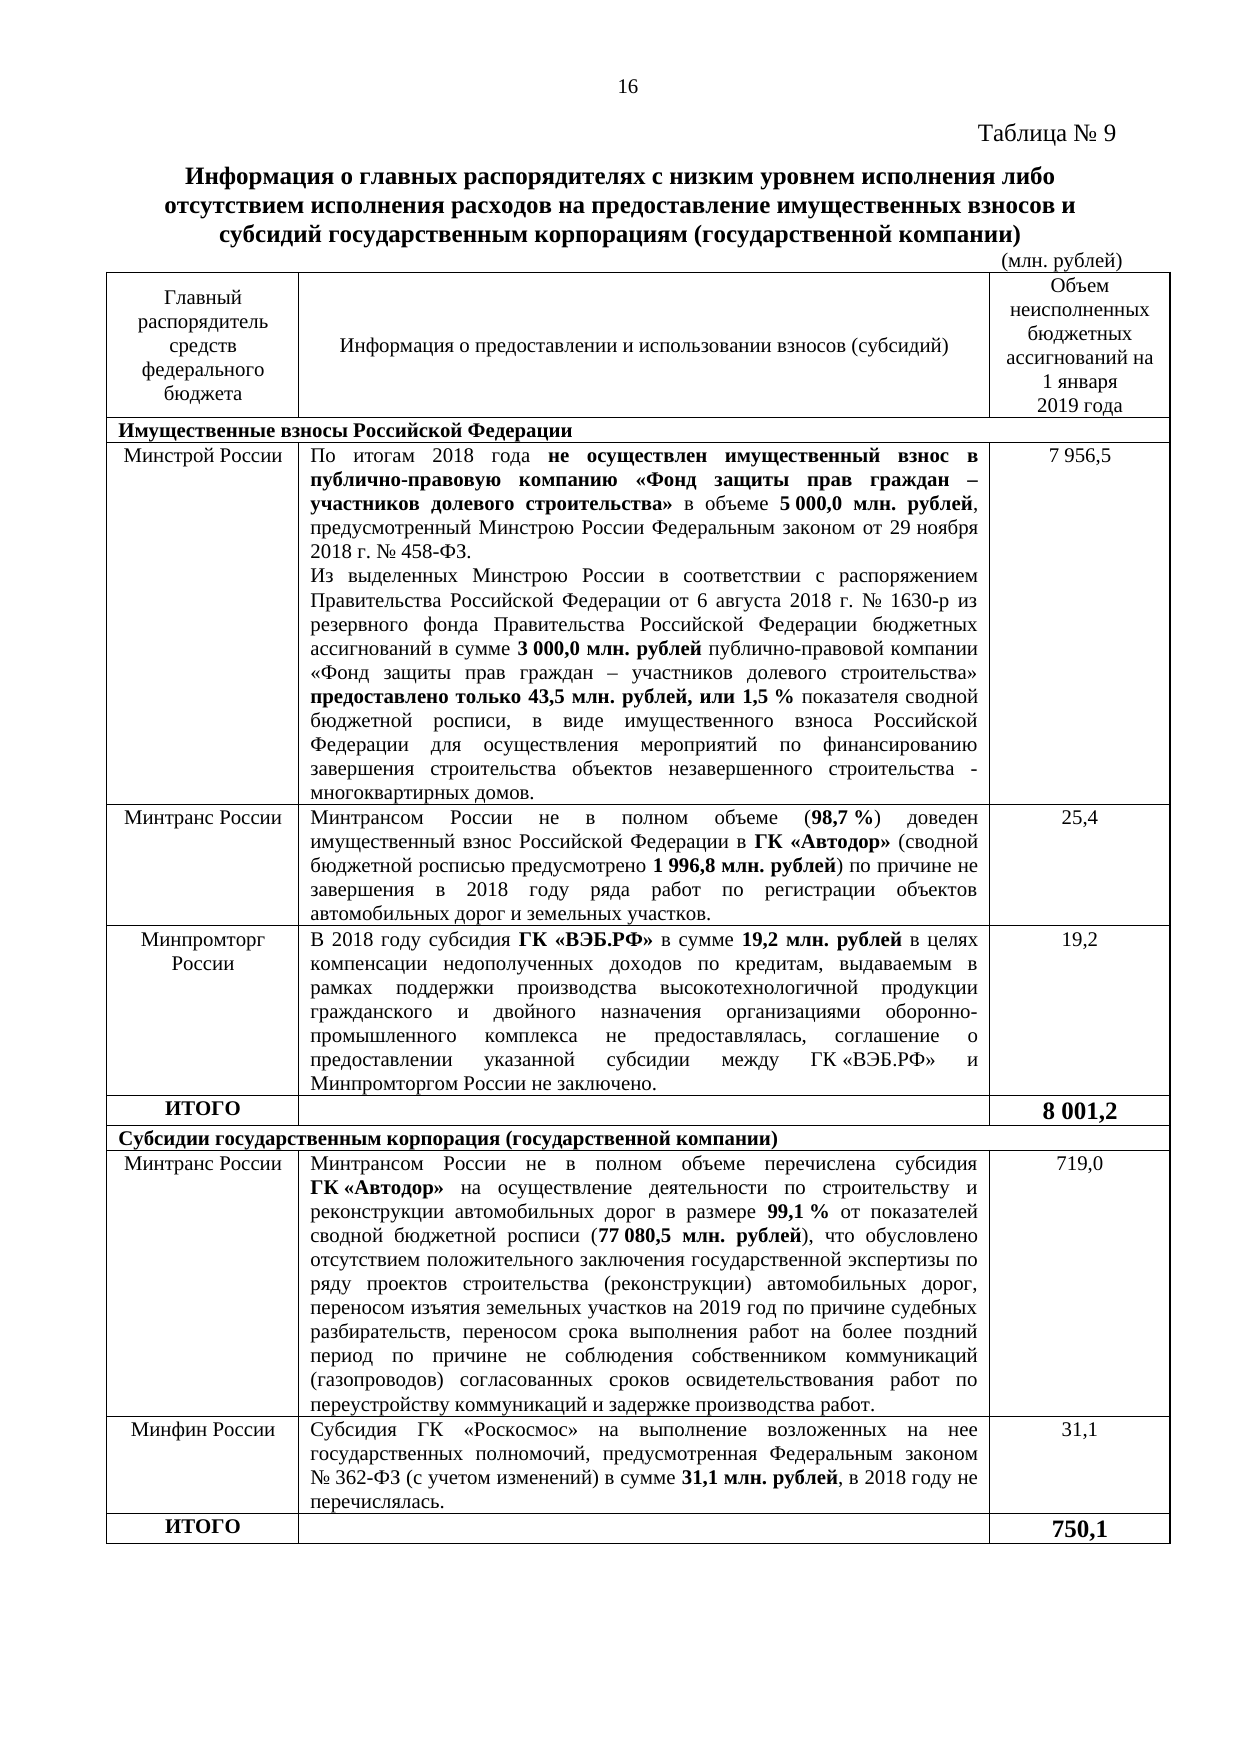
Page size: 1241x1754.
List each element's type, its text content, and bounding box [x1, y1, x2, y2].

table_cell Минтрансом России не в полном объеме перечислена субсидия ГК «Автодор» на осуществление деятельности по строительству и реконструкции автомобильных дорог в размере 99,1 % от показателей сводной бюджетной росписи (77 080,5 млн. рублей), что обусловлено отсутствием положительного заключения государственной экспертизы по ряду проектов строительства (реконструкции) автомобильных дорог, переносом изъятия земельных участков на 2019 год по причине судебных разбирательств, переносом срока выполнения работ на более поздний период по причине не соблюдения собственником коммуникаций (газопроводов) согласованных сроков освидетельствования работ по переустройству коммуникаций и задержке производства работ. [299, 1151, 989, 1416]
table_cell Минфин России [107, 1417, 298, 1513]
table_cell 31,1 [990, 1417, 1169, 1513]
text Таблица № 9 [118, 118, 1122, 147]
table_cell ИТОГО [107, 1096, 298, 1125]
table_cell 750,1 [990, 1514, 1169, 1543]
table_header Главный распорядитель средств федерального бюджета [107, 273, 298, 417]
table_cell [299, 1096, 989, 1125]
text Информация о главных распорядителях с низким уровнем исполнения либо отсутствием исполнения расходов на предоставление имущественных взносов и субсидий государственным корпорациям (государственной компании) [118, 161, 1122, 247]
table_cell Минтранс России [107, 805, 298, 925]
table_cell 7 956,5 [990, 443, 1169, 804]
table_cell Имущественные взносы Российской Федерации [107, 418, 1169, 442]
table_cell В 2018 году субсидия ГК «ВЭБ.РФ» в сумме 19,2 млн. рублей в целях компенсации недополученных доходов по кредитам, выдаваемым в рамках поддержки производства высокотехнологичной продукции гражданского и двойного назначения организациями оборонно-промышленного комплекса не предоставлялась, соглашение о предоставлении указанной субсидии между ГК «ВЭБ.РФ» и Минпромторгом России не заключено. [299, 926, 989, 1095]
text (млн. рублей) [118, 247, 1122, 272]
table_cell Субсидия ГК «Роскосмос» на выполнение возложенных на нее государственных полномочий, предусмотренная Федеральным законом № 362-ФЗ (с учетом изменений) в сумме 31,1 млн. рублей, в 2018 году не перечислялась. [299, 1417, 989, 1513]
table_cell ИТОГО [107, 1514, 298, 1543]
table_cell Минтрансом России не в полном объеме (98,7 %) доведен имущественный взнос Российской Федерации в ГК «Автодор» (сводной бюджетной росписью предусмотрено 1 996,8 млн. рублей) по причине не завершения в 2018 году ряда работ по регистрации объектов автомобильных дорог и земельных участков. [299, 805, 989, 925]
table_cell 19,2 [990, 926, 1169, 1095]
table_cell Субсидии государственным корпорация (государственной компании) [107, 1126, 1169, 1150]
table_header Объем неисполненных бюджетных ассигнований на 1 января 2019 года [990, 273, 1169, 417]
table_cell По итогам 2018 года не осуществлен имущественный взнос в публично-правовую компанию «Фонд защиты прав граждан – участников долевого строительства» в объеме 5 000,0 млн. рублей, предусмотренный Минстрою России Федеральным законом от 29 ноября 2018 г. № 458-ФЗ. Из выделенных Минстрою России в соответствии с распоряжением Правительства Российской Федерации от 6 августа 2018 г. № 1630-р из резервного фонда Правительства Российской Федерации бюджетных ассигнований в сумме 3 000,0 млн. рублей публично-правовой компании «Фонд защиты прав граждан – участников долевого строительства» предоставлено только 43,5 млн. рублей, или 1,5 % показателя сводной бюджетной росписи, в виде имущественного взноса Российской Федерации для осуществления мероприятий по финансированию завершения строительства объектов незавершенного строительства - многоквартирных домов. [299, 443, 989, 804]
table_header Информация о предоставлении и использовании взносов (субсидий) [299, 273, 989, 417]
table_cell 8 001,2 [990, 1096, 1169, 1125]
table_cell 25,4 [990, 805, 1169, 925]
table_cell Минстрой России [107, 443, 298, 804]
table_cell Минпромторг России [107, 926, 298, 1095]
table_cell Минтранс России [107, 1151, 298, 1416]
table_cell 719,0 [990, 1151, 1169, 1416]
table_cell [299, 1514, 989, 1543]
